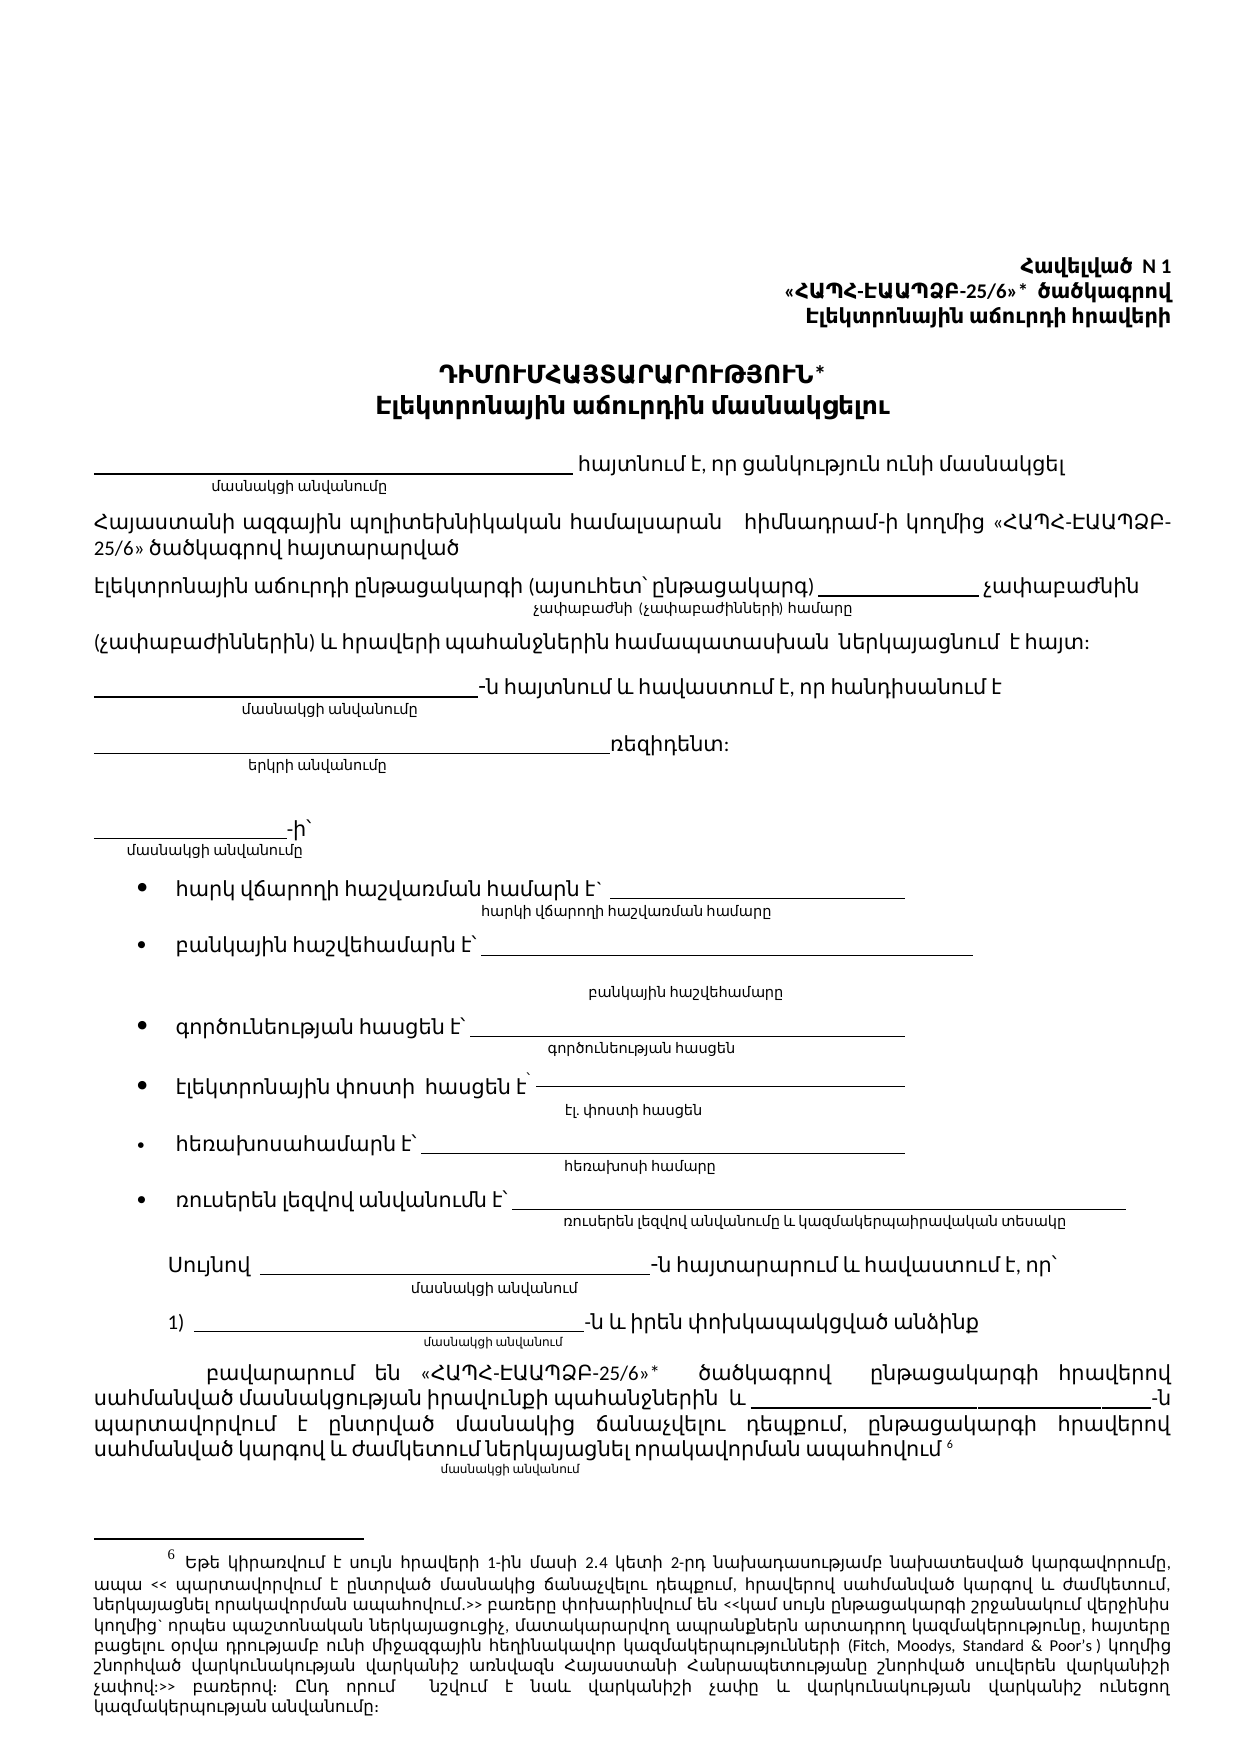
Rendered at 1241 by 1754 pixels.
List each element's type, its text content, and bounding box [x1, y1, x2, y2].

text մասնակցի անվանումը [94, 841, 1171, 872]
text ռեզիդենտ: [94, 731, 1171, 756]
text երկրի անվանումը [94, 756, 1171, 787]
text -ն հայտնում և հավաստում է, որ հանդիսանում է [94, 670, 1171, 701]
list ռուսերեն լեզվով անվանումն է՝ [138, 1187, 1171, 1213]
text ԴԻՄՈՒՄՀԱՅՏԱՐԱՐՈՒԹՅՈՒՆ* [94, 360, 1171, 390]
text ռուսերեն լեզվով անվանումը և կազմակերպաիրավական տեսակը [94, 1213, 1171, 1243]
text մասնակցի անվանումը [94, 701, 1171, 731]
text էլ. փոստի հասցեն [94, 1101, 1171, 1131]
text էլեկտրոնային աճուրդի ընթացակարգի (այսուհետ՝ ընթացակարգ) չափաբաժնին [94, 573, 1171, 599]
text Հայաստանի ազգային պոլիտեխնիկական համալսարան հիմնադրամ-ի կողմից «ՀԱՊՀ-ԷԱԱՊՁԲ-25/6» ծածկագրով հայտարարված [94, 507, 1171, 561]
text հարկի վճարողի հաշվառման համարը [94, 902, 1171, 933]
text մասնակցի անվանում [94, 1462, 1171, 1487]
text Սույնով -ն հայտարարում և հավաստում է, որ՝ [94, 1248, 1171, 1279]
text 1) -ն և իրեն փոխկապակցված անձինք [94, 1309, 1171, 1335]
text Էլեկտրոնային աճուրդի հրավերի [94, 304, 1171, 329]
text բավարարում են «ՀԱՊՀ-ԷԱԱՊՁԲ-25/6»* ծածկագրով ընթացակարգի հրավերով սահմանված մասնակցության իրավունքի պահանջներին և -ն պարտավորվում է ընտրված մասնակից ճանաչվելու դեպքում, ընթացակարգի հրավերով սահմանված կարգով և ժամկետում ներկայացնել որակավորման ապահովում [94, 1360, 1171, 1462]
subtitle Էլեկտրոնային աճուրդին մասնակցելու [94, 390, 1171, 421]
list հարկ վճարողի հաշվառման համարն է` [138, 872, 1171, 902]
text մասնակցի անվանումը [94, 477, 1171, 507]
list հեռախոսահամարն է՝ [138, 1131, 1171, 1157]
text բանկային հաշվեհամարը [94, 983, 1171, 1014]
text (չափաբաժիններին) և հրավերի պահանջներին համապատասխան ներկայացնում է հայտ: [94, 629, 1171, 655]
text հեռախոսի համարը [462, 1157, 1171, 1187]
list էլեկտրոնային փոստի հասցեն է՝ [138, 1070, 1171, 1101]
text մասնակցի անվանում [94, 1335, 1171, 1360]
text մասնակցի անվանում [94, 1279, 1171, 1309]
text չափաբաժնի (չափաբաժինների) համարը [94, 599, 1171, 629]
text -ի՝ [94, 816, 1171, 841]
text Հավելված N 1 [94, 253, 1171, 278]
text հայտնում է, որ ցանկություն ունի մասնակցել [94, 451, 1171, 477]
text գործունեության հասցեն [94, 1040, 1171, 1070]
list բանկային հաշվեհամարն է՝ [138, 933, 1171, 983]
list գործունեության հասցեն է՝ [138, 1014, 1171, 1040]
text «ՀԱՊՀ-ԷԱԱՊՁԲ-25/6»* ծածկագրով [94, 278, 1171, 304]
